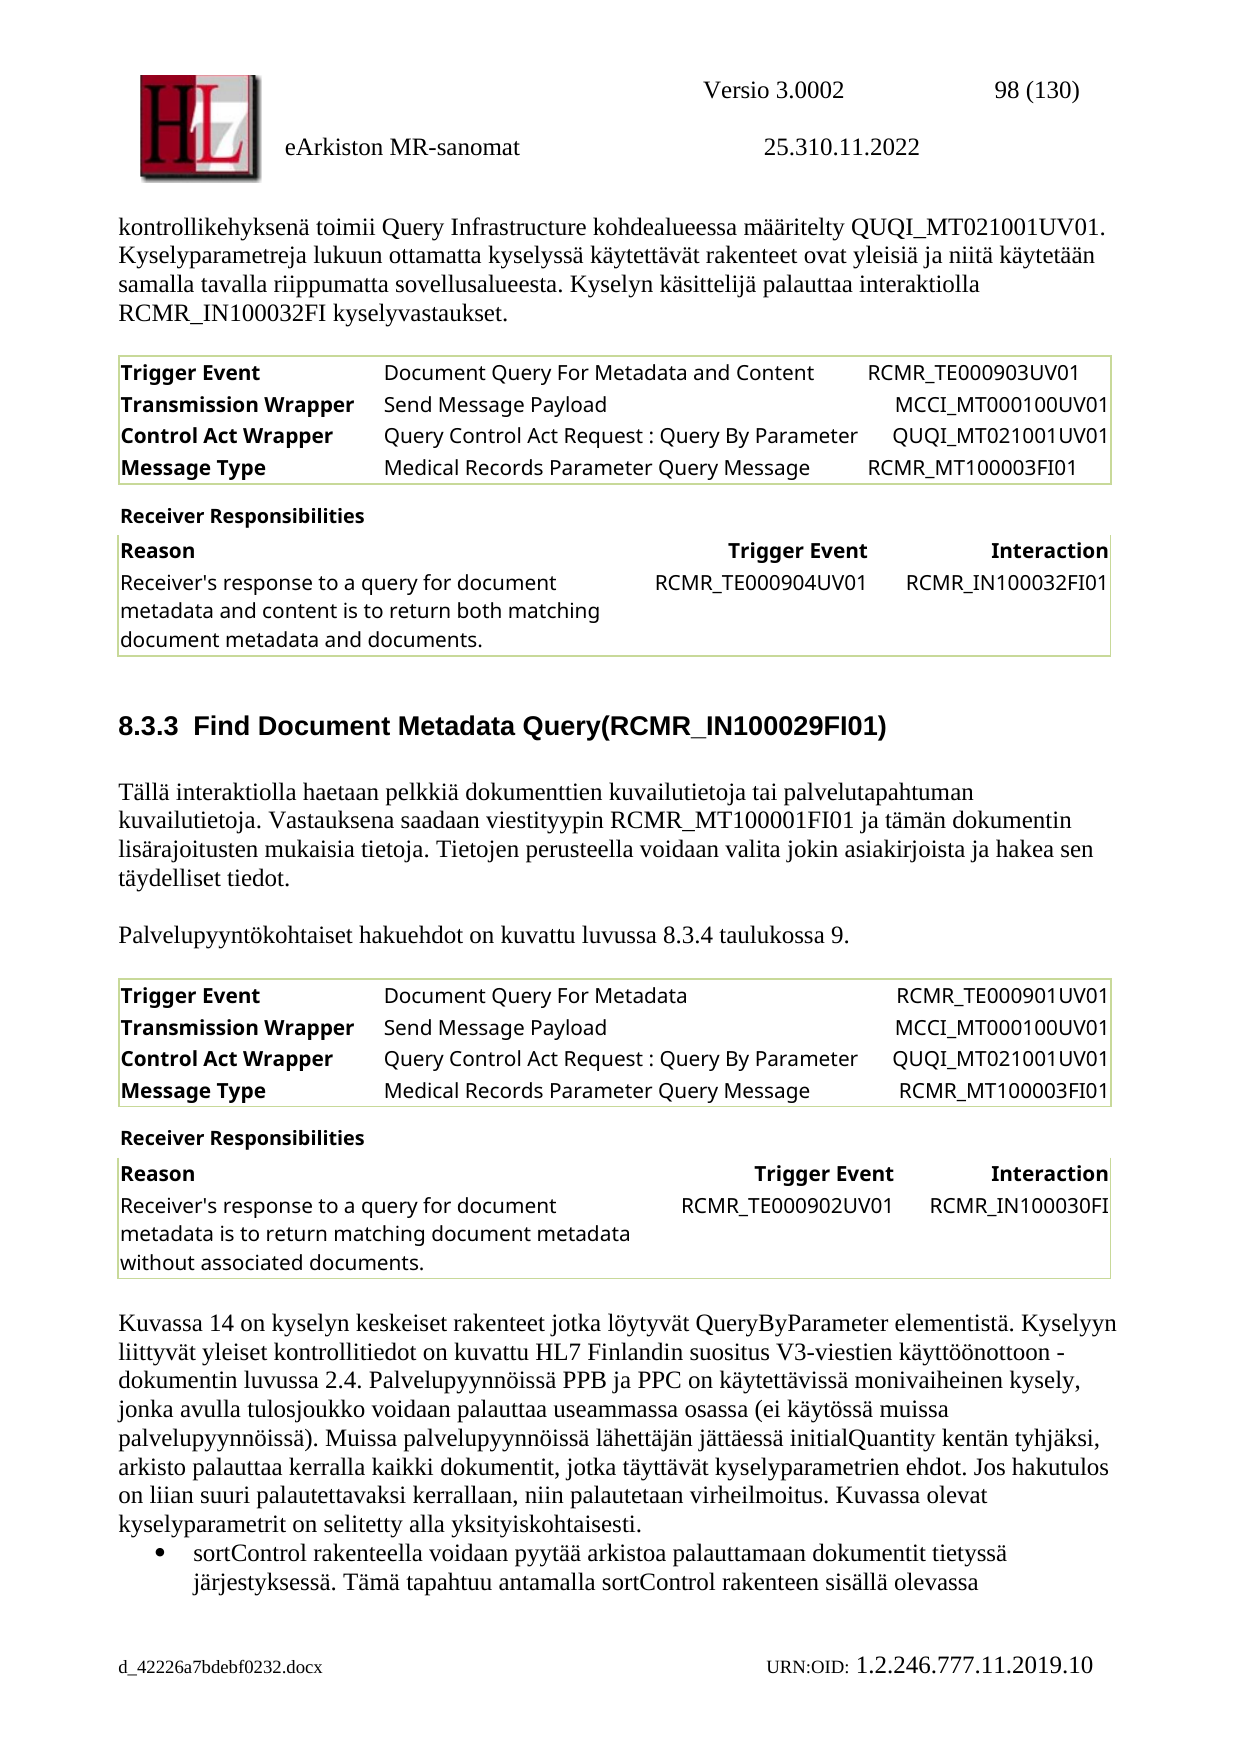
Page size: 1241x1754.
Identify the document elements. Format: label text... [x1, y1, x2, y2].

text Tällä interaktiolla haetaan pelkkiä dokumenttien kuvailutietoja tai palvelutapahtuman kuvailutietoja. Vastauksena saadaan viestityypin RCMR_MT100001FI01 ja tämän dokumentin lisärajoitusten mukaisia tietoja. Tietojen perusteella voidaan valita jokin asiakirjoista ja hakea sen täydelliset tiedot. [118, 777, 1122, 892]
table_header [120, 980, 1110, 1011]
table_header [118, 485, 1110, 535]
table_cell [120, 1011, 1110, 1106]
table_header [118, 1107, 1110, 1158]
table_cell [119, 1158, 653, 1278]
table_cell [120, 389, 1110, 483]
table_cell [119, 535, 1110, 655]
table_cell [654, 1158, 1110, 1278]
picture [140, 75, 263, 183]
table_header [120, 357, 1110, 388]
text Kuvassa 14 on kyselyn keskeiset rakenteet jotka löytyvät QueryByParameter elementistä. Kyselyyn liittyvät yleiset kontrollitiedot on kuvattu HL7 Finlandin suositus V3-viestien käyttöönottoon -dokumentin luvussa 2.4. Palvelupyynnöissä PPB ja PPC on käytettävissä monivaiheinen kysely, jonka avulla tulosjoukko voidaan palauttaa useammassa osassa (ei käytössä muissa palvelupyynnöissä). Muissa palvelupyynnöissä lähettäjän jättäessä initialQuantity kentän tyhjäksi, arkisto palauttaa kerralla kaikki dokumentit, jotka täyttävät kyselyparametrien ehdot. Jos hakutulos on liian suuri palautettavaksi kerrallaan, niin palautetaan virheilmoitus. Kuvassa olevat kyselyparametrit on selitetty alla yksityiskohtaisesti. [118, 1308, 1122, 1538]
subtitle Find Document Metadata Query(RCMR_IN100029FI01) [118, 710, 1122, 742]
text Palvelupyyntökohtaiset hakuehdot on kuvattu luvussa 8.3.4 taulukossa 9. [118, 920, 1122, 949]
